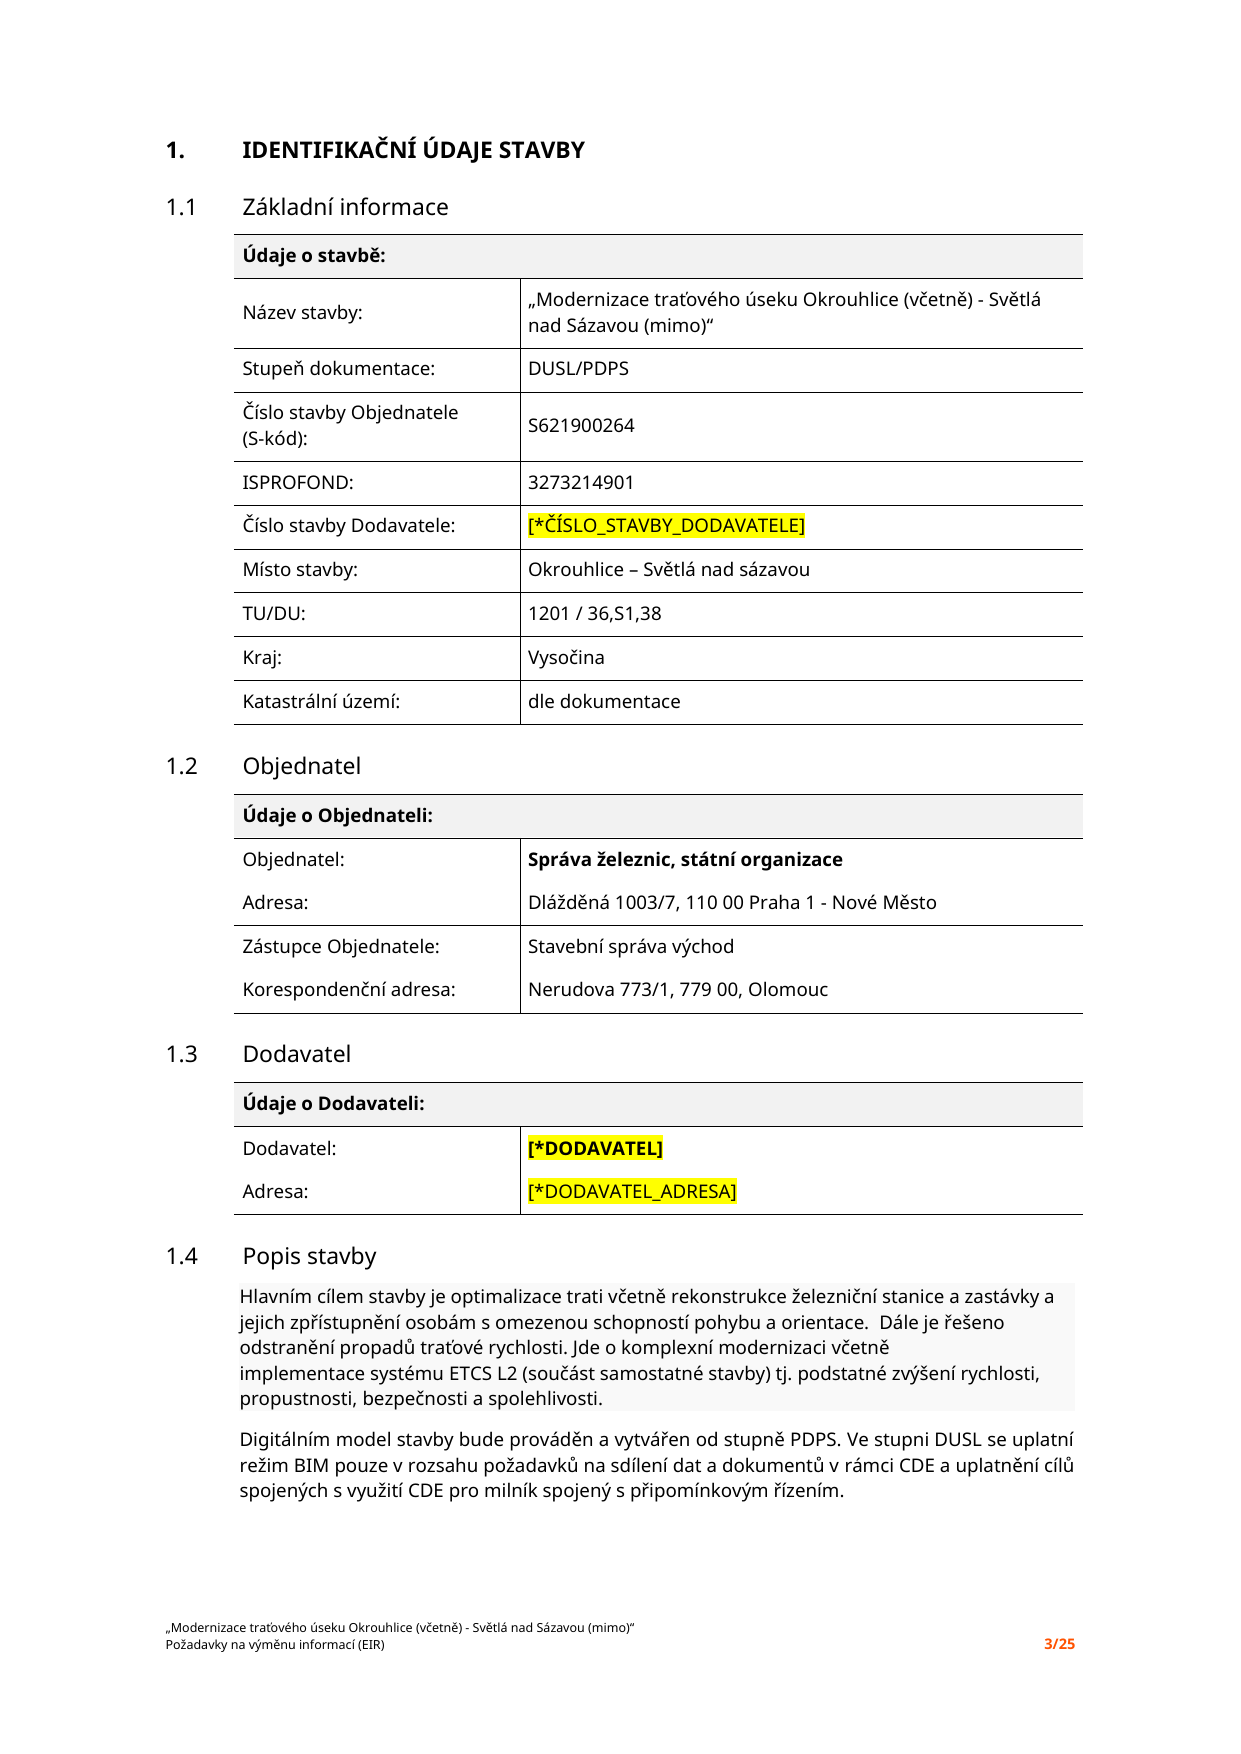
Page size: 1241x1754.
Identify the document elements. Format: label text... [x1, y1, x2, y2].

text Identifikační údaje stavby [165, 134, 1075, 166]
table_cell Korespondenční adresa: [234, 969, 520, 1012]
table_cell Dodavatel: [234, 1127, 520, 1170]
text Základní informace [165, 191, 1075, 222]
table_header Údaje o Objednateli: [234, 795, 1083, 837]
table_cell [*ČÍSLO_STAVBY_DODAVATELE] [521, 506, 1083, 548]
table_cell Okrouhlice – Světlá nad sázavou [521, 550, 1083, 592]
text Popis stavby [165, 1240, 1075, 1271]
text Dodavatel [165, 1038, 1075, 1070]
table_cell Katastrální území: [234, 681, 520, 724]
table_cell Stavební správa východ [521, 926, 1083, 969]
table_cell Stupeň dokumentace: [234, 349, 520, 391]
table_cell dle dokumentace [521, 681, 1083, 724]
table_cell Adresa: [234, 1170, 520, 1214]
table_cell Vysočina [521, 637, 1083, 680]
table_cell 1201 / 36,S1,38 [521, 593, 1083, 636]
table_header Údaje o Dodavateli: [234, 1083, 1083, 1126]
text Objednatel [165, 750, 1075, 781]
table_cell „Modernizace traťového úseku Okrouhlice (včetně) - Světlá nad Sázavou (mimo)“ [521, 279, 1083, 347]
table_cell S621900264 [521, 393, 1083, 461]
table_cell ISPROFOND: [234, 462, 520, 504]
table_cell Zástupce Objednatele: [234, 926, 520, 969]
text Hlavním cílem stavby je optimalizace trati včetně rekonstrukce železniční stanice a zastávky a jejich zpřístupnění osobám s omezenou schopností pohybu a orientace. Dále je řešeno odstranění propadů traťové rychlosti. Jde o komplexní modernizaci včetně implementace systému ETCS L2 (součást samostatné stavby) tj. podstatné zvýšení rychlosti, propustnosti, bezpečnosti a spolehlivosti. [239, 1283, 1075, 1411]
table_cell Nerudova 773/1, 779 00, Olomouc [521, 969, 1083, 1012]
table_cell [*DODAVATEL_ADRESA] [521, 1170, 1083, 1214]
table_cell Číslo stavby Objednatele (S-kód): [234, 393, 520, 461]
table_cell Číslo stavby Dodavatele: [234, 506, 520, 548]
table_cell [*DODAVATEL] [521, 1127, 1083, 1170]
table_cell Kraj: [234, 637, 520, 680]
table_cell Dlážděná 1003/7, 110 00 Praha 1 - Nové Město [521, 882, 1083, 925]
table_cell Objednatel: [234, 839, 520, 882]
table_cell TU/DU: [234, 593, 520, 636]
table_cell Správa železnic, státní organizace [521, 839, 1083, 882]
table_cell Název stavby: [234, 279, 520, 347]
table_cell DUSL/PDPS [521, 349, 1083, 391]
table_header Údaje o stavbě: [234, 235, 1083, 278]
table_cell Adresa: [234, 882, 520, 925]
table_cell Místo stavby: [234, 550, 520, 592]
text Digitálním model stavby bude prováděn a vytvářen od stupně PDPS. Ve stupni DUSL se uplatní režim BIM pouze v rozsahu požadavků na sdílení dat a dokumentů v rámci CDE a uplatnění cílů spojených s využití CDE pro milník spojený s připomínkovým řízením. [239, 1427, 1075, 1503]
table_cell 3273214901 [521, 462, 1083, 504]
